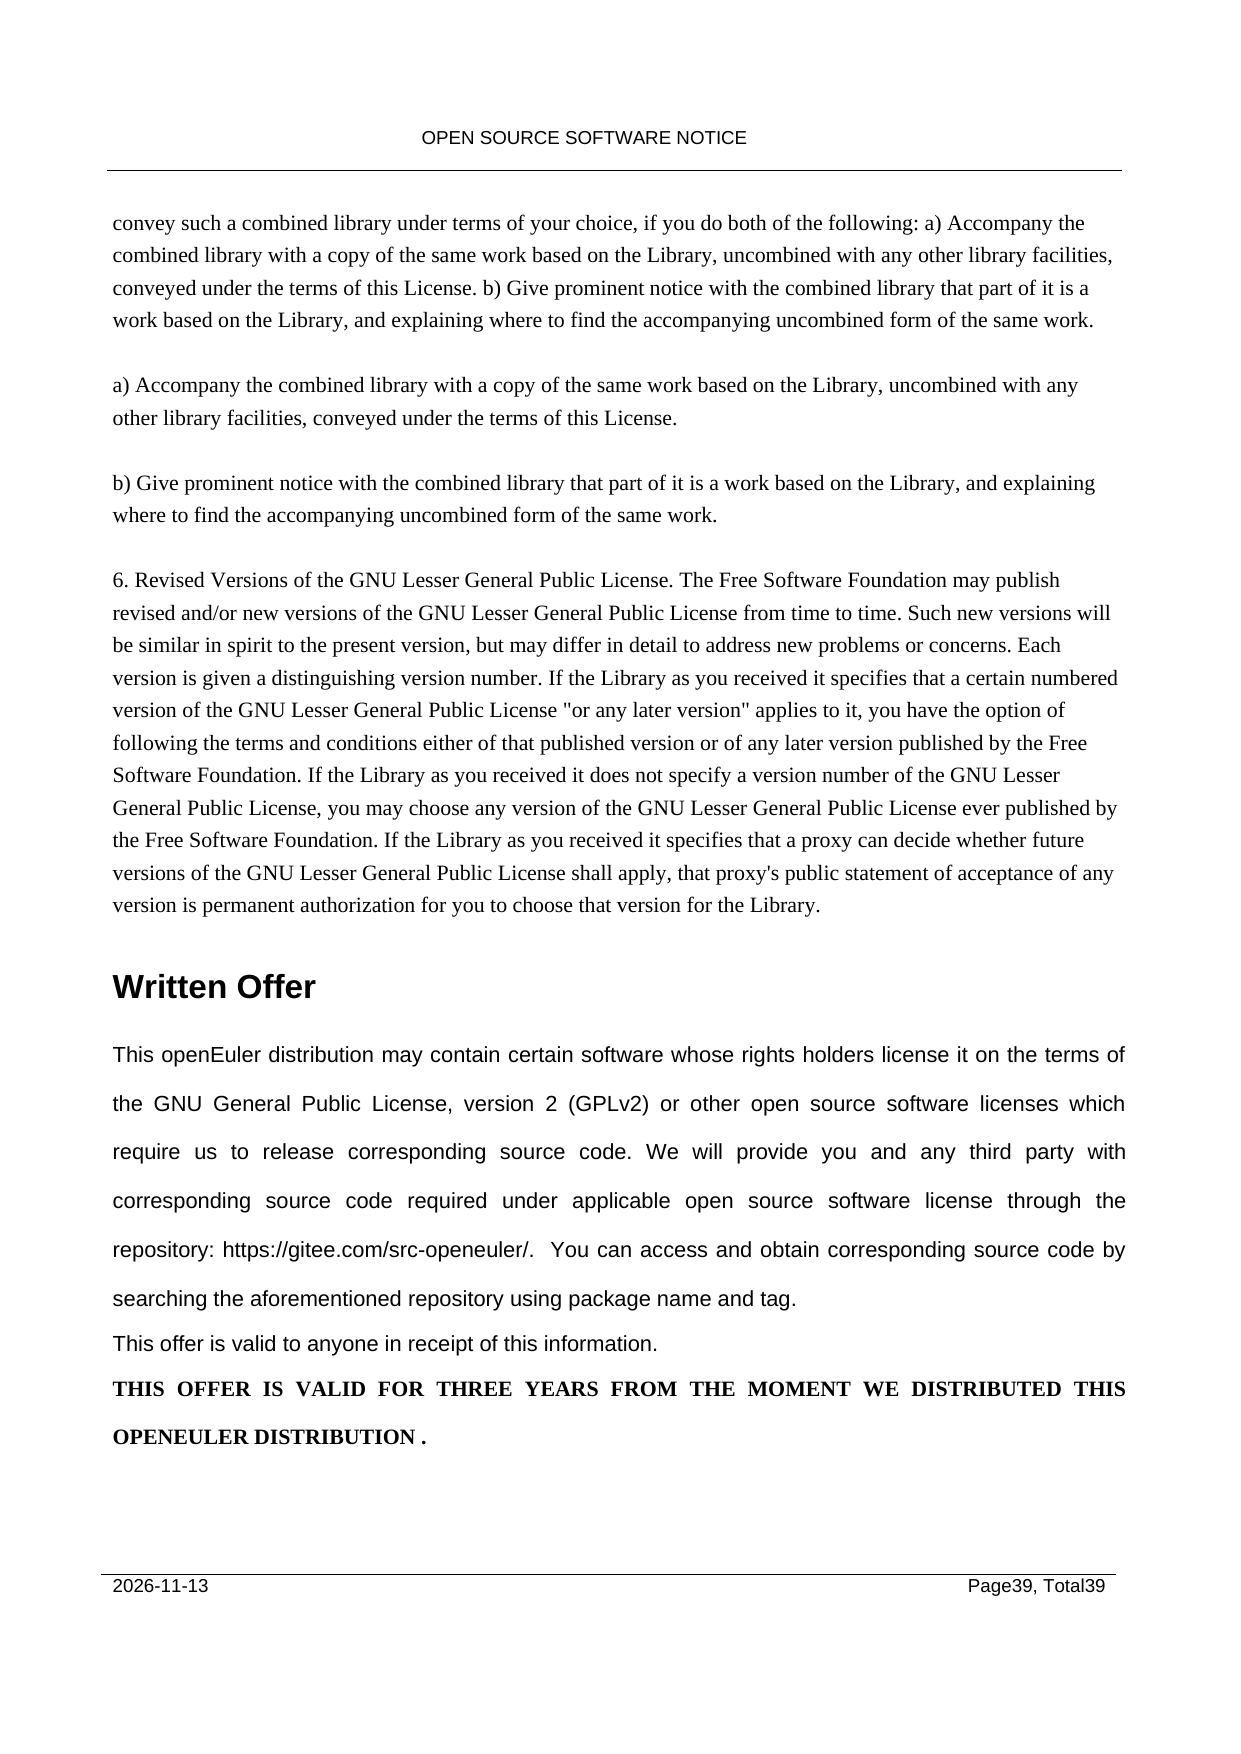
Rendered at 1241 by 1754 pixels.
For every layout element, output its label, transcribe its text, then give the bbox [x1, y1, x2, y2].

text THIS OFFER IS VALID FOR THREE YEARS FROM THE MOMENT WE DISTRIBUTED THIS OPENEULER DISTRIBUTION . [112, 1372, 1128, 1453]
text This openEuler distribution may contain certain software whose rights holders license it on the terms of the GNU General Public License, version 2 (GPLv2) or other open source software licenses which require us to release corresponding source code. We will provide you and any third party with corresponding source code required under applicable open source software license through the repository: https://gitee.com/src-openeuler/. You can access and obtain corresponding source code by searching the aforementioned repository using package name and tag. [112, 1038, 1128, 1314]
text Written Offer [112, 954, 1128, 1019]
text This offer is valid to anyone in receipt of this information. [112, 1327, 1128, 1359]
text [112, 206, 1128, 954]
